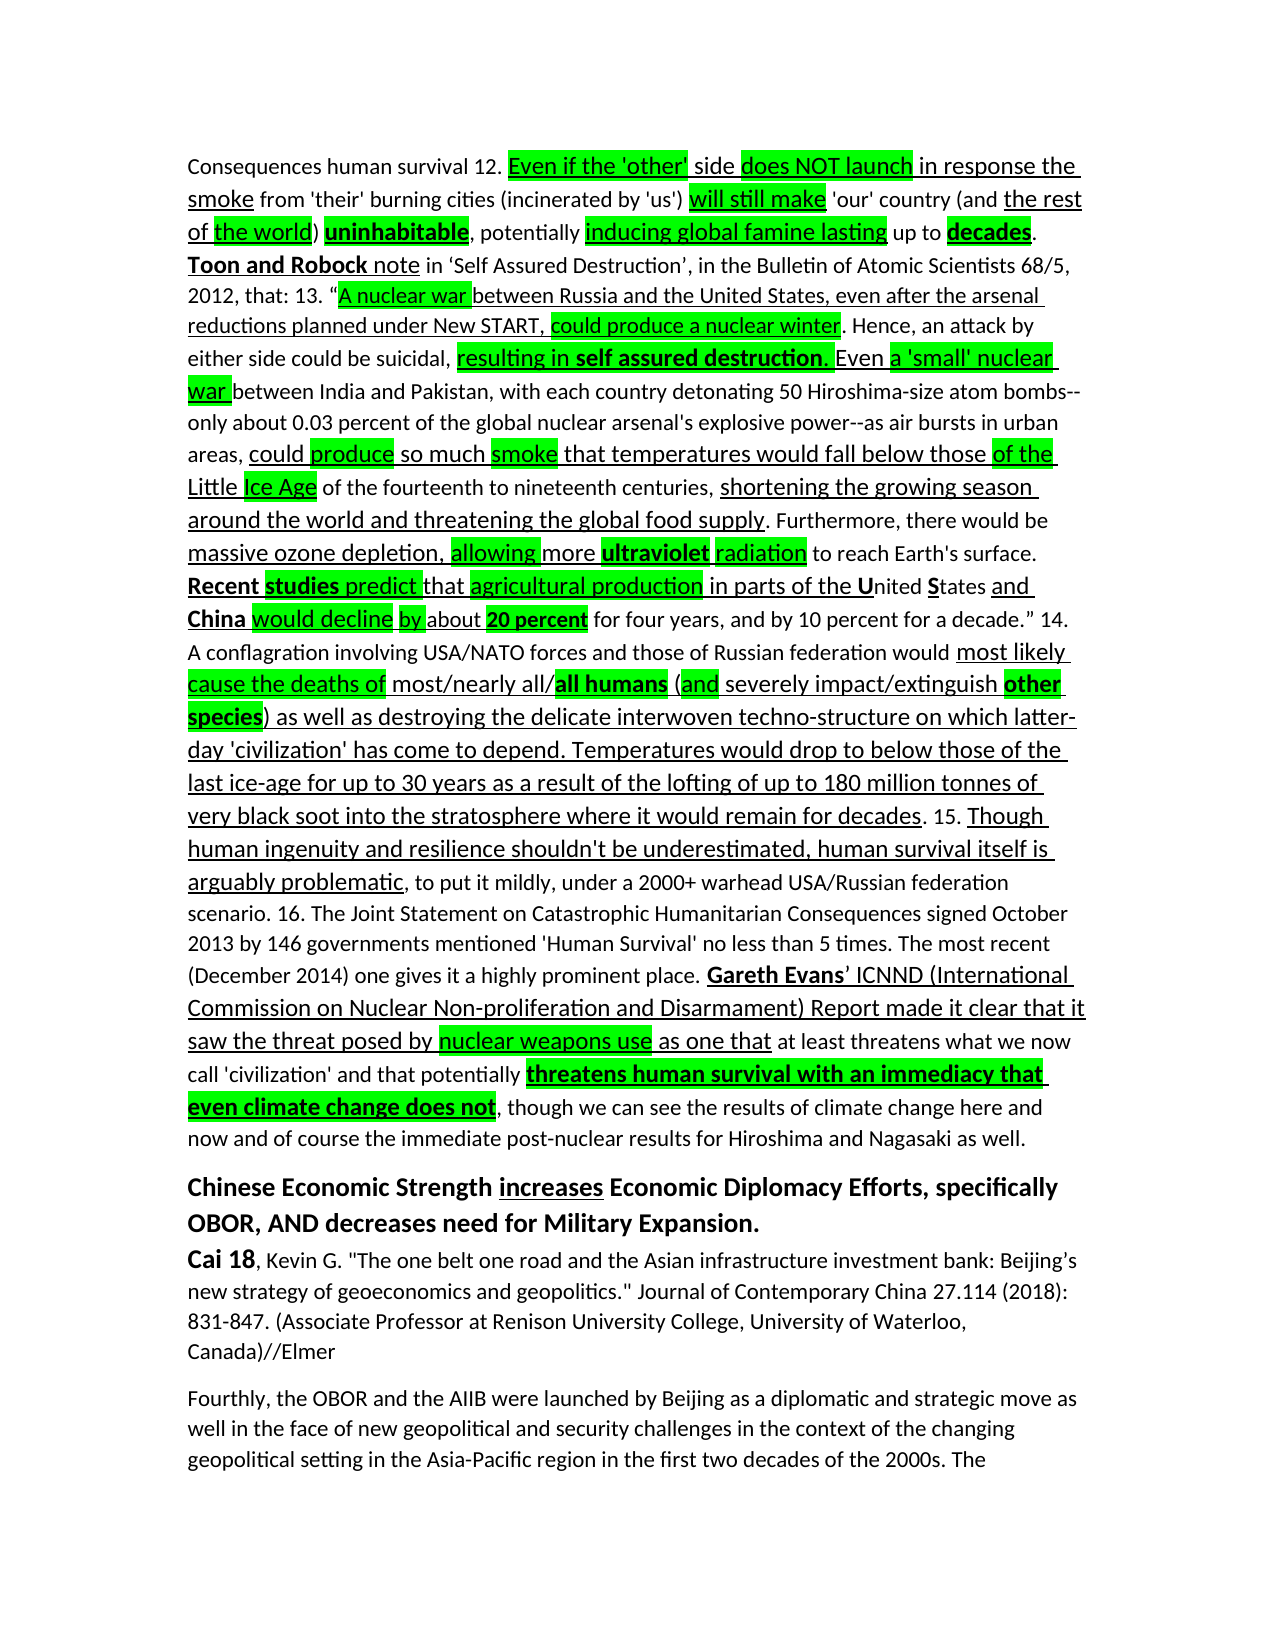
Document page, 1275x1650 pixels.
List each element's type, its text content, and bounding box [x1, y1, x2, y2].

text Consequences human survival 12. Even if the 'other' side does NOT launch in response the smoke from 'their' burning cities (incinerated by 'us') will still make 'our' country (and the rest of the world) uninhabitable, potentially inducing global famine lasting up to decades. Toon and Robock note in ‘Self Assured Destruction’, in the Bulletin of Atomic Scientists 68/5, 2012, that: 13. “A nuclear war between Russia and the United States, even after the arsenal reductions planned under New START, could produce a nuclear winter. Hence, an attack by either side could be suicidal, resulting in self assured destruction. Even a 'small' nuclear war between India and Pakistan, with each country detonating 50 Hiroshima-size atom bombs--only about 0.03 percent of the global nuclear arsenal's explosive power--as air bursts in urban areas, could produce so much smoke that temperatures would fall below those of the Little Ice Age of the fourteenth to nineteenth centuries, shortening the growing season around the world and threatening the global food supply. Furthermore, there would be massive ozone depletion, allowing more ultraviolet radiation to reach Earth's surface. Recent studies predict that agricultural production in parts of the United States and China would decline by about 20 percent for four years, and by 10 percent for a decade.” 14. A conflagration involving USA/NATO forces and those of Russian federation would most likely cause the deaths of most/nearly all/all humans (and severely impact/extinguish other species) as well as destroying the delicate interwoven techno-structure on which latter-day 'civilization' has come to depend. Temperatures would drop to below those of the last ice-age for up to 30 years as a result of the lofting of up to 180 million tonnes of very black soot into the stratosphere where it would remain for decades. 15. Though human ingenuity and resilience shouldn't be underestimated, human survival itself is arguably problematic, to put it mildly, under a 2000+ warhead USA/Russian federation scenario. 16. The Joint Statement on Catastrophic Humanitarian Consequences signed October 2013 by 146 governments mentioned 'Human Survival' no less than 5 times. The most recent (December 2014) one gives it a highly prominent place. Gareth Evans’ ICNND (International Commission on Nuclear Non-proliferation and Disarmament) Report made it clear that it saw the threat posed by nuclear weapons use as one that at least threatens what we now call 'civilization' and that potentially threatens human survival with an immediacy that even climate change does not, though we can see the results of climate change here and now and of course the immediate post-nuclear results for Hiroshima and Nagasaki as well. [187, 150, 1087, 1152]
subtitle Chinese Economic Strength increases Economic Diplomacy Efforts, specifically OBOR, AND decreases need for Military Expansion. [187, 1171, 1087, 1239]
text Cai 18, Kevin G. "The one belt one road and the Asian infrastructure investment bank: Beijing’s new strategy of geoeconomics and geopolitics." Journal of Contemporary China 27.114 (2018): 831-847. (Associate Professor at Renison University College, University of Waterloo, Canada)//Elmer [187, 1242, 1087, 1366]
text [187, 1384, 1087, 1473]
